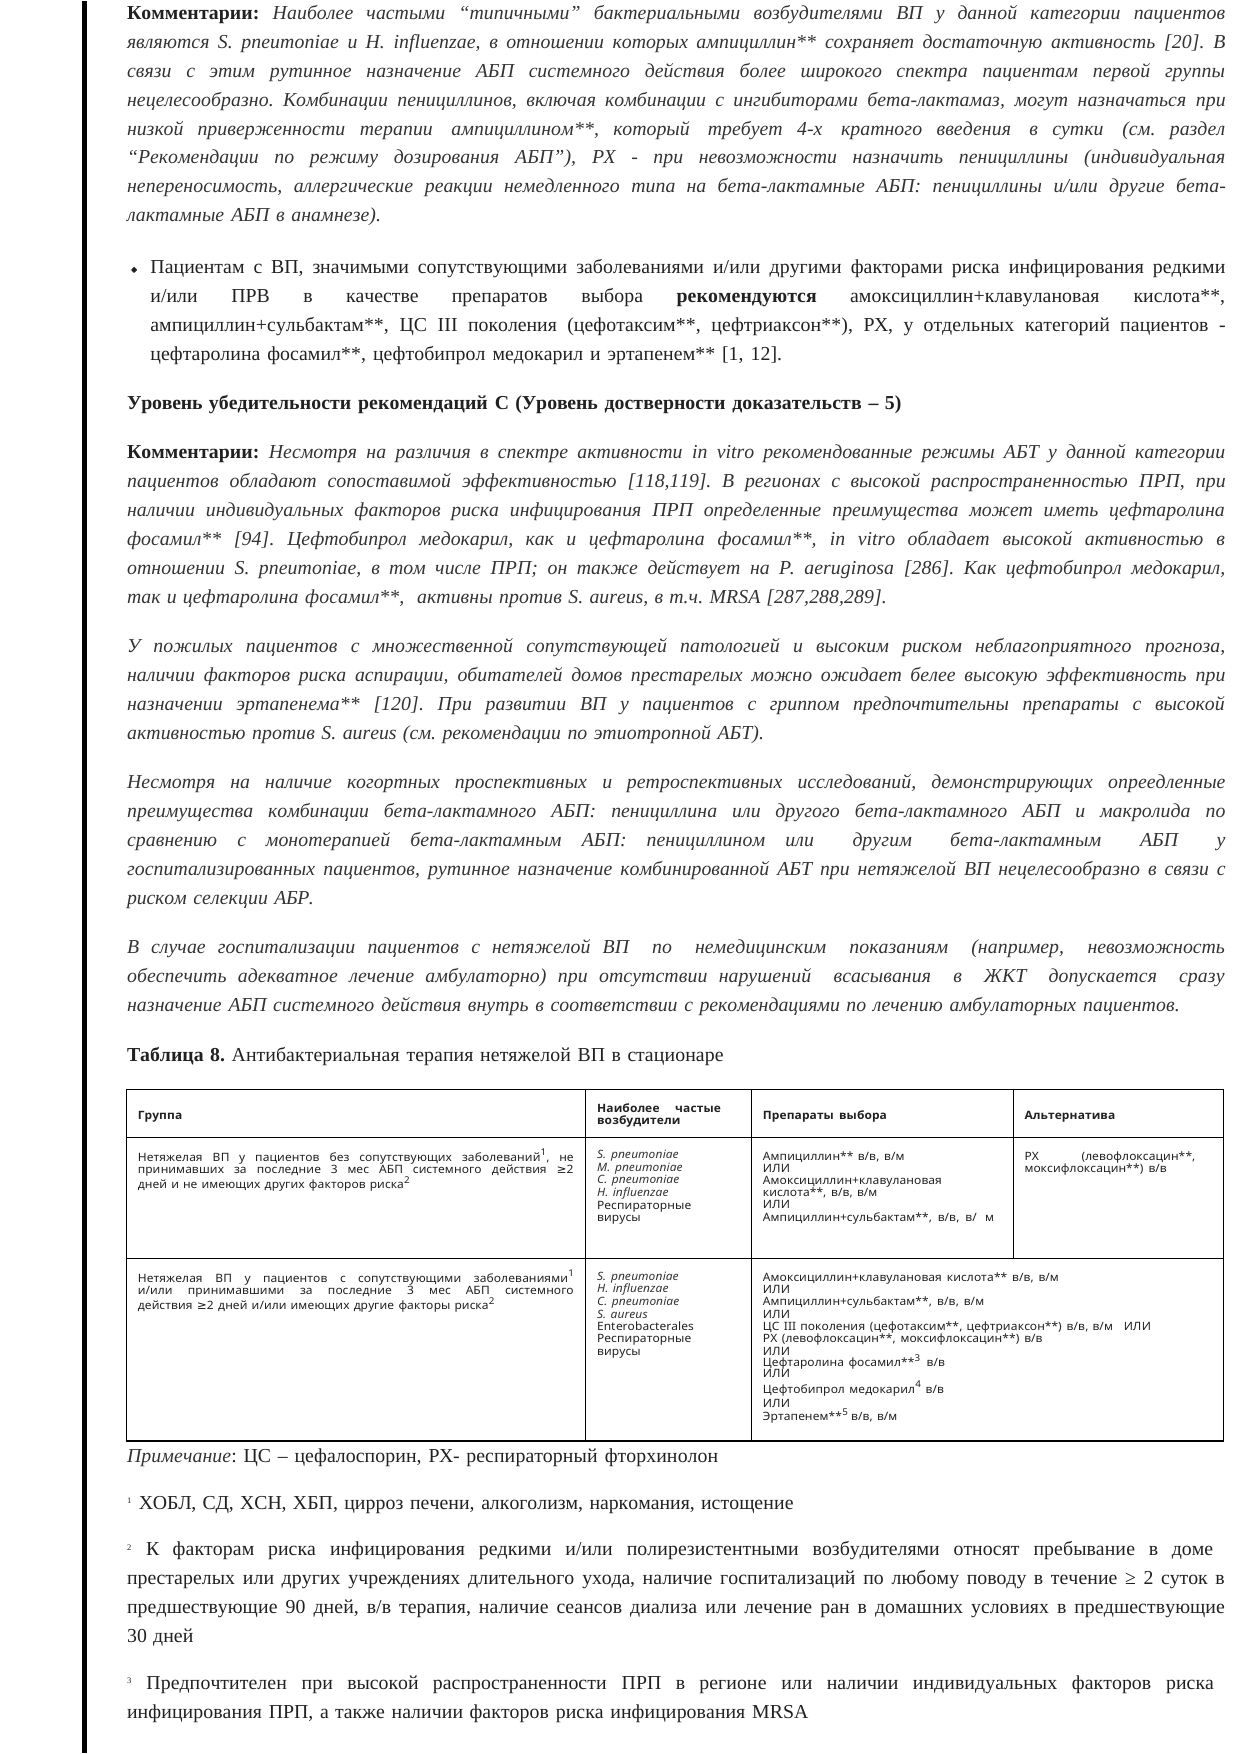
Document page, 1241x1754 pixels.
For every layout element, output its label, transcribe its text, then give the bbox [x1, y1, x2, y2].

text Примечание: ЦС – цефалоспорин, РХ- респираторный фторхинолон [127, 1444, 1236, 1467]
table_header Группа [127, 1090, 585, 1137]
text Комментарии: Несмотря на различия в спектре активности in vitro рекомендованные режимы АБТ у данной категории пациентов обладают сопоставимой эффективностью [118,119]. В регионах с высокой распространенностью ПРП, при наличии индивидуальных факторов риска инфицирования ПРП определенные преимущества может иметь цефтаролина фосамил** [94]. Цефтобипрол медокарил, как и цефтаролина фосамил**, in vitro обладает высокой активностью в отношении S. pneumoniae, в том числе ПРП; он также действует на P. aeruginosa [286]. Как цефтобипрол медокарил, так и цефтаролина фосамил**, активны против S. aureus, в т.ч. MRSA [287,288,289]. [127, 440, 1226, 608]
table_cell Нетяжелая ВП у пациентов без сопутствующих заболеваний1, не принимавших за последние 3 мес АБП системного действия ≥2 дней и не имеющих других факторов риска2 [127, 1138, 585, 1258]
subtitle Уровень убедительности рекомендаций С (Уровень достверности доказательств – 5) [127, 391, 1236, 414]
table_cell РХ (левофлоксацин**, моксифлоксацин**) в/в [1014, 1138, 1223, 1258]
table_cell Амоксициллин+клавулановая кислота** в/в, в/м ИЛИ Ампициллин+сульбактам**, в/в, в/м ИЛИ ЦС III поколения (цефотаксим**, цефтриаксон**) в/в, в/м ИЛИ РХ (левофлоксацин**, моксифлоксацин**) в/в ИЛИ Цефтаролина фосамил**3 в/в ИЛИ Цефтобипрол медокарил4 в/в ИЛИ Эртапенем**5 в/в, в/м [752, 1259, 1223, 1440]
table_cell S. pneumoniae M. pneumoniae C. pneumoniae H. influenzae Респираторные вирусы [586, 1138, 751, 1258]
table_cell Ампициллин** в/в, в/м ИЛИ Амоксициллин+клавулановая кислота**, в/в, в/м ИЛИ Ампициллин+сульбактам**, в/в, в/ м [752, 1138, 1013, 1258]
list К факторам риска инфицирования редкими и/или полирезистентными возбудителями относят пребывание в доме [127, 1537, 1236, 1560]
text Несмотря на наличие когортных проспективных и ретроспективных исследований, демонстрирующих опреедленные преимущества комбинации бета-лактамного АБП: пенициллина или другого бета-лактамного АБП и макролида по сравнению с монотерапией бета-лактамным АБП: пенициллином или другим бета-лактамным АБП у госпитализированных пациентов, рутинное назначение комбинированной АБТ при нетяжелой ВП нецелесообразно в связи с риском селекции АБР. [127, 770, 1226, 909]
text В случае госпитализации пациентов с нетяжелой ВП по немедицинским показаниям (например, невозможность обеспечить адекватное лечение амбулаторно) при отсутствии нарушений всасывания в ЖКТ допускается сразу назначение АБП системного действия внутрь в соответствии с рекомендациями по лечению амбулаторных пациентов. [127, 935, 1226, 1016]
text Таблица 8. Антибактериальная терапия нетяжелой ВП в стационаре [127, 1043, 1236, 1065]
table_header Препараты выбора [752, 1090, 1013, 1137]
text инфицирования ПРП, а также наличии факторов риска инфицирования MRSA [127, 1700, 1236, 1723]
list ХОБЛ, СД, ХСН, ХБП, цирроз печени, алкоголизм, наркомания, истощение [127, 1491, 1236, 1513]
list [127, 1671, 1236, 1694]
text престарелых или других учреждениях длительного ухода, наличие госпитализаций по любому поводу в течение ≥ 2 суток в предшествующие 90 дней, в/в терапия, наличие сеансов диализа или лечение ран в домашних условиях в предшествующие 30 дней [127, 1566, 1226, 1647]
text Комментарии: Наиболее частыми “типичными” бактериальными возбудителями ВП у данной категории пациентов являются S. pneumoniae и H. influenzae, в отношении которых ампициллин** сохраняет достаточную активность [20]. В связи с этим рутинное назначение АБП системного действия более широкого спектра пациентам первой группы нецелесообразно. Комбинации пенициллинов, включая комбинации с ингибиторами бета-лактамаз, могут назначаться при низкой приверженности терапии ампициллином**, который требует 4-х кратного введения в сутки (см. раздел “Рекомендации по режиму дозирования АБП”), РХ - при невозможности назначить пенициллины (индивидуальная непереносимость, аллергические реакции немедленного типа на бета-лактамные АБП: пенициллины и/или другие бета- лактамные АБП в анамнезе). [127, 1, 1226, 226]
table_header Наиболее частые возбудители [586, 1090, 751, 1137]
text Пациентам с ВП, значимыми сопутствующими заболеваниями и/или другими факторами риска инфицирования редкими и/или ПРВ в качестве препаратов выбора рекомендуются амоксициллин+клавулановая кислота**, ампициллин+сульбактам**, ЦС III поколения (цефотаксим**, цефтриаксон**), РХ, у отдельных категорий пациентов - цефтаролина фосамил**, цефтобипрол медокарил и эртапенем** [1, 12]. [150, 255, 1226, 364]
table_header Альтернатива [1014, 1090, 1223, 1137]
table_cell S. pneumoniae H. influenzae C. pneumoniae S. aureus Enterobacterales Респираторные вирусы [586, 1259, 751, 1440]
table_cell Нетяжелая ВП у пациентов с сопутствующими заболеваниями1 и/или принимавшими за последние 3 мес АБП системного действия ≥2 дней и/или имеющих другие факторы риска2 [127, 1259, 585, 1440]
text У пожилых пациентов с множественной сопутствующей патологией и высоким риском неблагоприятного прогноза, наличии факторов риска аспирации, обитателей домов престарелых можно ожидает белее высокую эффективность при назначении эртапенема** [120]. При развитии ВП у пациентов с гриппом предпочтительны препараты с высокой активностью против S. aureus (см. рекомендации по этиотропной АБТ). [127, 634, 1226, 744]
